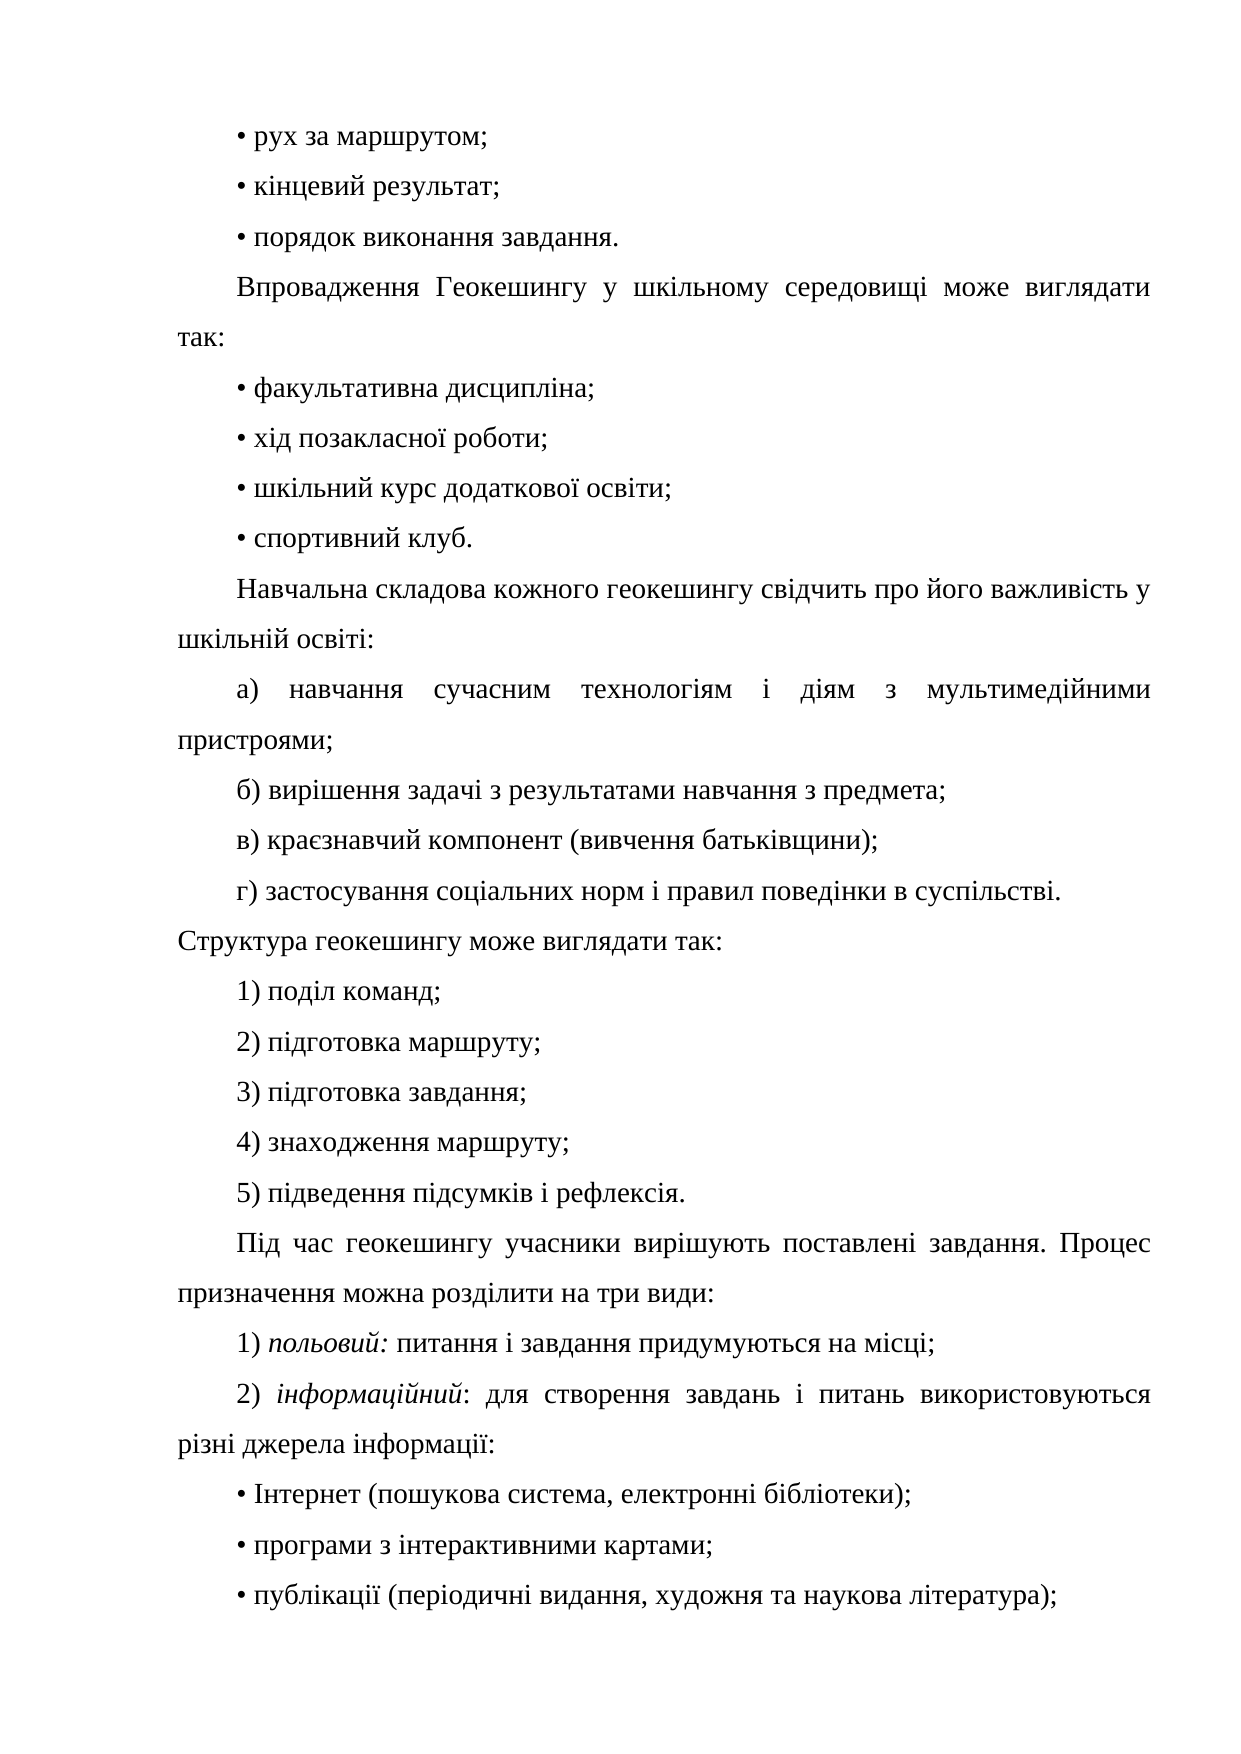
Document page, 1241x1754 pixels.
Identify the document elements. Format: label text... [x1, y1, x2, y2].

text • рух за маршрутом; [177, 118, 1152, 152]
text • шкільний курс додаткової освіти; [177, 470, 1152, 504]
text Структура геокешингу може виглядати так: [177, 923, 1152, 957]
text 4) знаходження маршруту; [177, 1124, 1152, 1158]
text • Інтернет (пошукова система, електронні бібліотеки); [177, 1477, 1152, 1510]
text б) вирішення задачі з результатами навчання з предмета; [177, 772, 1152, 806]
text а) навчання сучасним технологіям і діям з мультимедійними пристроями; [177, 672, 1152, 755]
text Під час геокешингу учасники вирішують поставлені завдання. Процес призначення можна розділити на три види: [177, 1225, 1152, 1309]
text • публікації (періодичні видання, художня та наукова література); [177, 1577, 1152, 1611]
text г) застосування соціальних норм і правил поведінки в суспільстві. [177, 873, 1152, 906]
text 1) поділ команд; [177, 973, 1152, 1007]
text • факультативна дисципліна; [177, 370, 1152, 403]
text • програми з інтерактивними картами; [177, 1527, 1152, 1560]
text 3) підготовка завдання; [177, 1074, 1152, 1108]
text 2) підготовка маршруту; [177, 1024, 1152, 1057]
text • спортивний клуб. [177, 521, 1152, 554]
text • хід позакласної роботи; [177, 420, 1152, 453]
text • кінцевий результат; [177, 168, 1152, 202]
text в) краєзнавчий компонент (вивчення батьківщини); [177, 822, 1152, 856]
text 2) інформаційний: для створення завдань і питань використовуються різні джерела інформації: [177, 1376, 1152, 1460]
text Впровадження Геокешингу у шкільному середовищі може виглядати так: [177, 269, 1152, 353]
text Навчальна складова кожного геокешингу свідчить про його важливість у шкільній освіті: [177, 571, 1152, 655]
text 5) підведення підсумків і рефлексія. [177, 1175, 1152, 1208]
text 1) польовий: питання і завдання придумуються на місці; [177, 1326, 1152, 1359]
text • порядок виконання завдання. [177, 219, 1152, 252]
